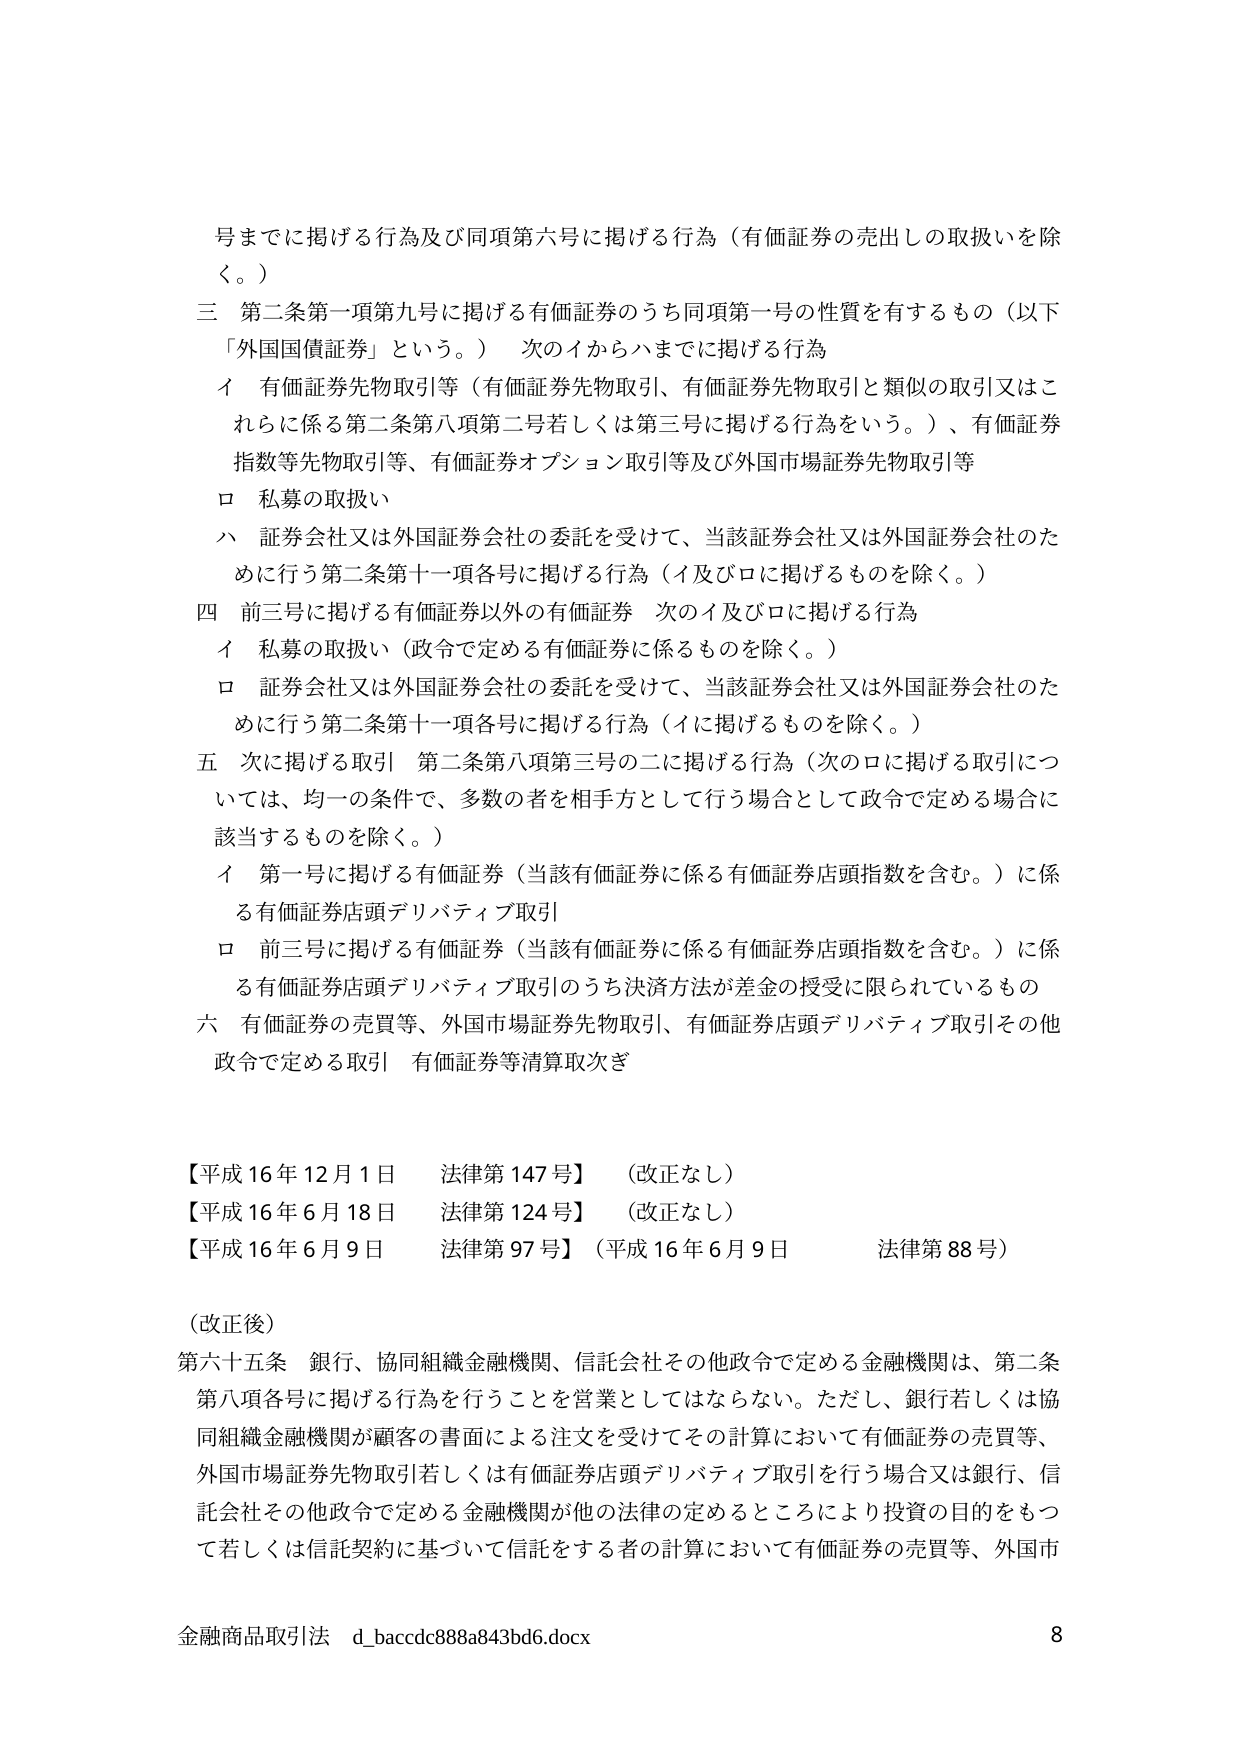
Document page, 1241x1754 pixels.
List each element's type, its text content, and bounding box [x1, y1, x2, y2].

text 【平成16年6月9日 法律第97号】（平成16年6月9日 法律第88号） [177, 1229, 1063, 1267]
text ロ 前三号に掲げる有価証券（当該有価証券に係る有価証券店頭指数を含む。）に係る有価証券店頭デリバティブ取引のうち決済方法が差金の授受に限られているもの [215, 929, 1063, 1004]
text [196, 217, 1063, 292]
text （改正後） [177, 1304, 1063, 1342]
text 【平成16年6月18日 法律第124号】 （改正なし） [177, 1192, 1063, 1229]
text 三 第二条第一項第九号に掲げる有価証券のうち同項第一号の性質を有するもの（以下「外国国債証券」という。） 次のイからハまでに掲げる行為 [196, 292, 1063, 367]
text ロ 私募の取扱い [215, 479, 1063, 517]
text イ 私募の取扱い（政令で定める有価証券に係るものを除く。） [215, 629, 1063, 667]
text イ 第一号に掲げる有価証券（当該有価証券に係る有価証券店頭指数を含む。）に係る有価証券店頭デリバティブ取引 [215, 854, 1063, 929]
text 【平成16年12月1日 法律第147号】 （改正なし） [177, 1154, 1063, 1192]
text 四 前三号に掲げる有価証券以外の有価証券 次のイ及びロに掲げる行為 [196, 592, 1063, 629]
text イ 有価証券先物取引等（有価証券先物取引、有価証券先物取引と類似の取引又はこれらに係る第二条第八項第二号若しくは第三号に掲げる行為をいう。）、有価証券指数等先物取引等、有価証券オプション取引等及び外国市場証券先物取引等 [215, 367, 1063, 479]
text 五 次に掲げる取引 第二条第八項第三号の二に掲げる行為（次のロに掲げる取引については、均一の条件で、多数の者を相手方として行う場合として政令で定める場合に該当するものを除く。） [196, 742, 1063, 854]
text ロ 証券会社又は外国証券会社の委託を受けて、当該証券会社又は外国証券会社のために行う第二条第十一項各号に掲げる行為（イに掲げるものを除く。） [215, 667, 1063, 742]
text ハ 証券会社又は外国証券会社の委託を受けて、当該証券会社又は外国証券会社のために行う第二条第十一項各号に掲げる行為（イ及びロに掲げるものを除く。） [215, 517, 1063, 592]
text 六 有価証券の売買等、外国市場証券先物取引、有価証券店頭デリバティブ取引その他政令で定める取引 有価証券等清算取次ぎ [196, 1004, 1063, 1079]
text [177, 1342, 1063, 1567]
